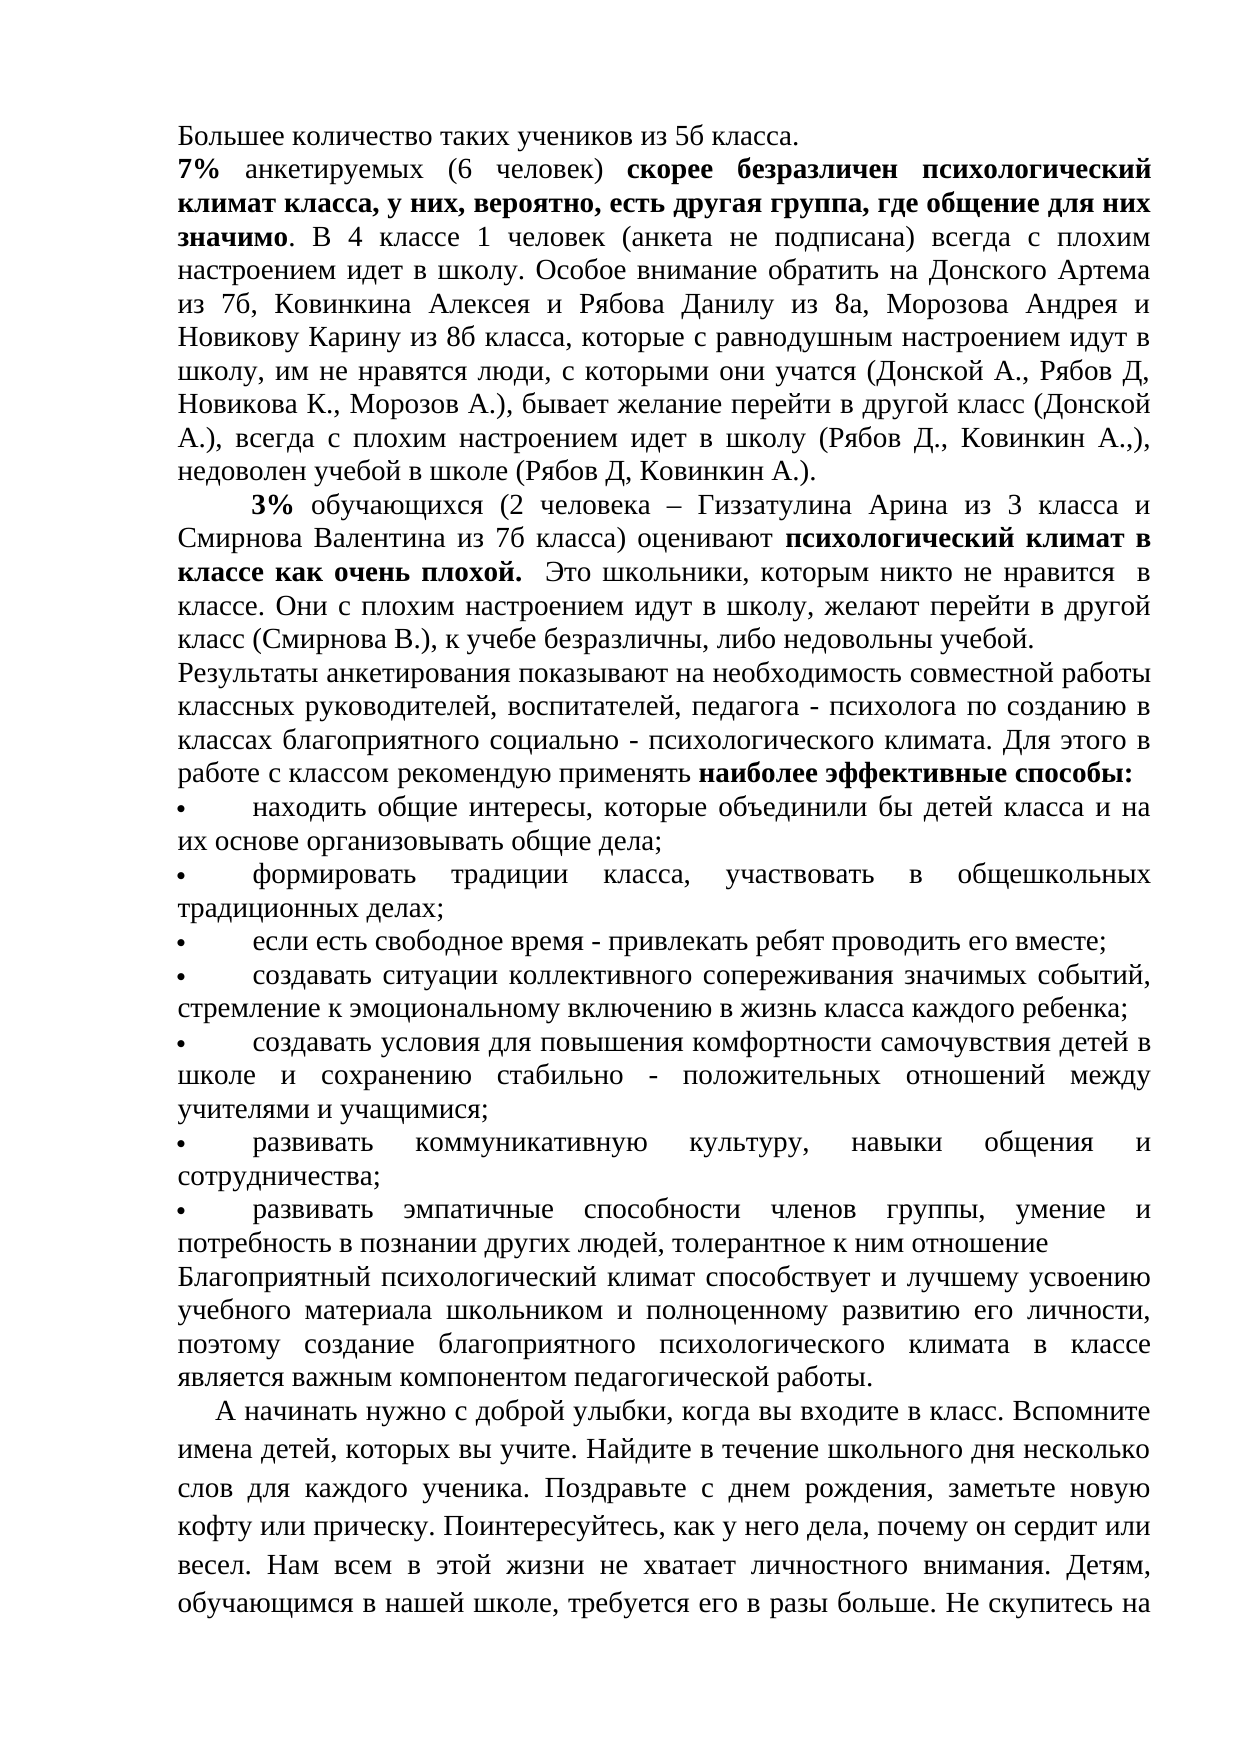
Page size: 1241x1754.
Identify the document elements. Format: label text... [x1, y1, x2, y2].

list находить общие интересы, которые объединили бы детей класса и на их основе организовывать общие дела; [177, 789, 1152, 856]
list формировать традиции класса, участвовать в общешкольных традиционных делах; [177, 856, 1152, 923]
text 3% обучающихся (2 человека – Гиззатулина Арина из 3 класса и Смирнова Валентина из 7б класса) оценивают психологический климат в классе как очень плохой. Это школьники, которым никто не нравится в классе. Они с плохим настроением идут в школу, желают перейти в другой класс (Смирнова В.), к учебе безразличны, либо недовольны учебой. [177, 487, 1152, 655]
text Результаты анкетирования показывают на необходимость совместной работы классных руководителей, воспитателей, педагога - психолога по созданию в классах благоприятного социально - психологического климата. Для этого в работе с классом рекомендую применять наиболее эффективные способы: [177, 655, 1152, 789]
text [177, 118, 1152, 152]
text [177, 1393, 1152, 1619]
list создавать ситуации коллективного сопереживания значимых событий, стремление к эмоциональному включению в жизнь класса каждого ребенка; [177, 957, 1152, 1024]
list если есть свободное время - привлекать ребят проводить его вместе; [177, 923, 1152, 957]
list развивать коммуникативную культуру, навыки общения и сотрудничества; [177, 1124, 1152, 1192]
text 7% анкетируемых (6 человек) скорее безразличен психологический климат класса, у них, вероятно, есть другая группа, где общение для них значимо. В 4 классе 1 человек (анкета не подписана) всегда с плохим настроением идет в школу. Особое внимание обратить на Донского Артема из 7б, Ковинкина Алексея и Рябова Данилу из 8а, Морозова Андрея и Новикову Карину из 8б класса, которые с равнодушным настроением идут в школу, им не нравятся люди, с которыми они учатся (Донской А., Рябов Д, Новикова К., Морозов А.), бывает желание перейти в другой класс (Донской А.), всегда с плохим настроением идет в школу (Рябов Д., Ковинкин А.,), недоволен учебой в школе (Рябов Д, Ковинкин А.). [177, 152, 1152, 487]
list развивать эмпатичные способности членов группы, умение и потребность в познании других людей, толерантное к ним отношение [177, 1192, 1152, 1259]
text Благоприятный психологический климат способствует и лучшему усвоению учебного материала школьником и полноценному развитию его личности, поэтому создание благоприятного психологического климата в классе является важным компонентом педагогической работы. [177, 1259, 1152, 1393]
list создавать условия для повышения комфортности самочувствия детей в школе и сохранению стабильно - положительных отношений между учителями и учащимися; [177, 1024, 1152, 1124]
